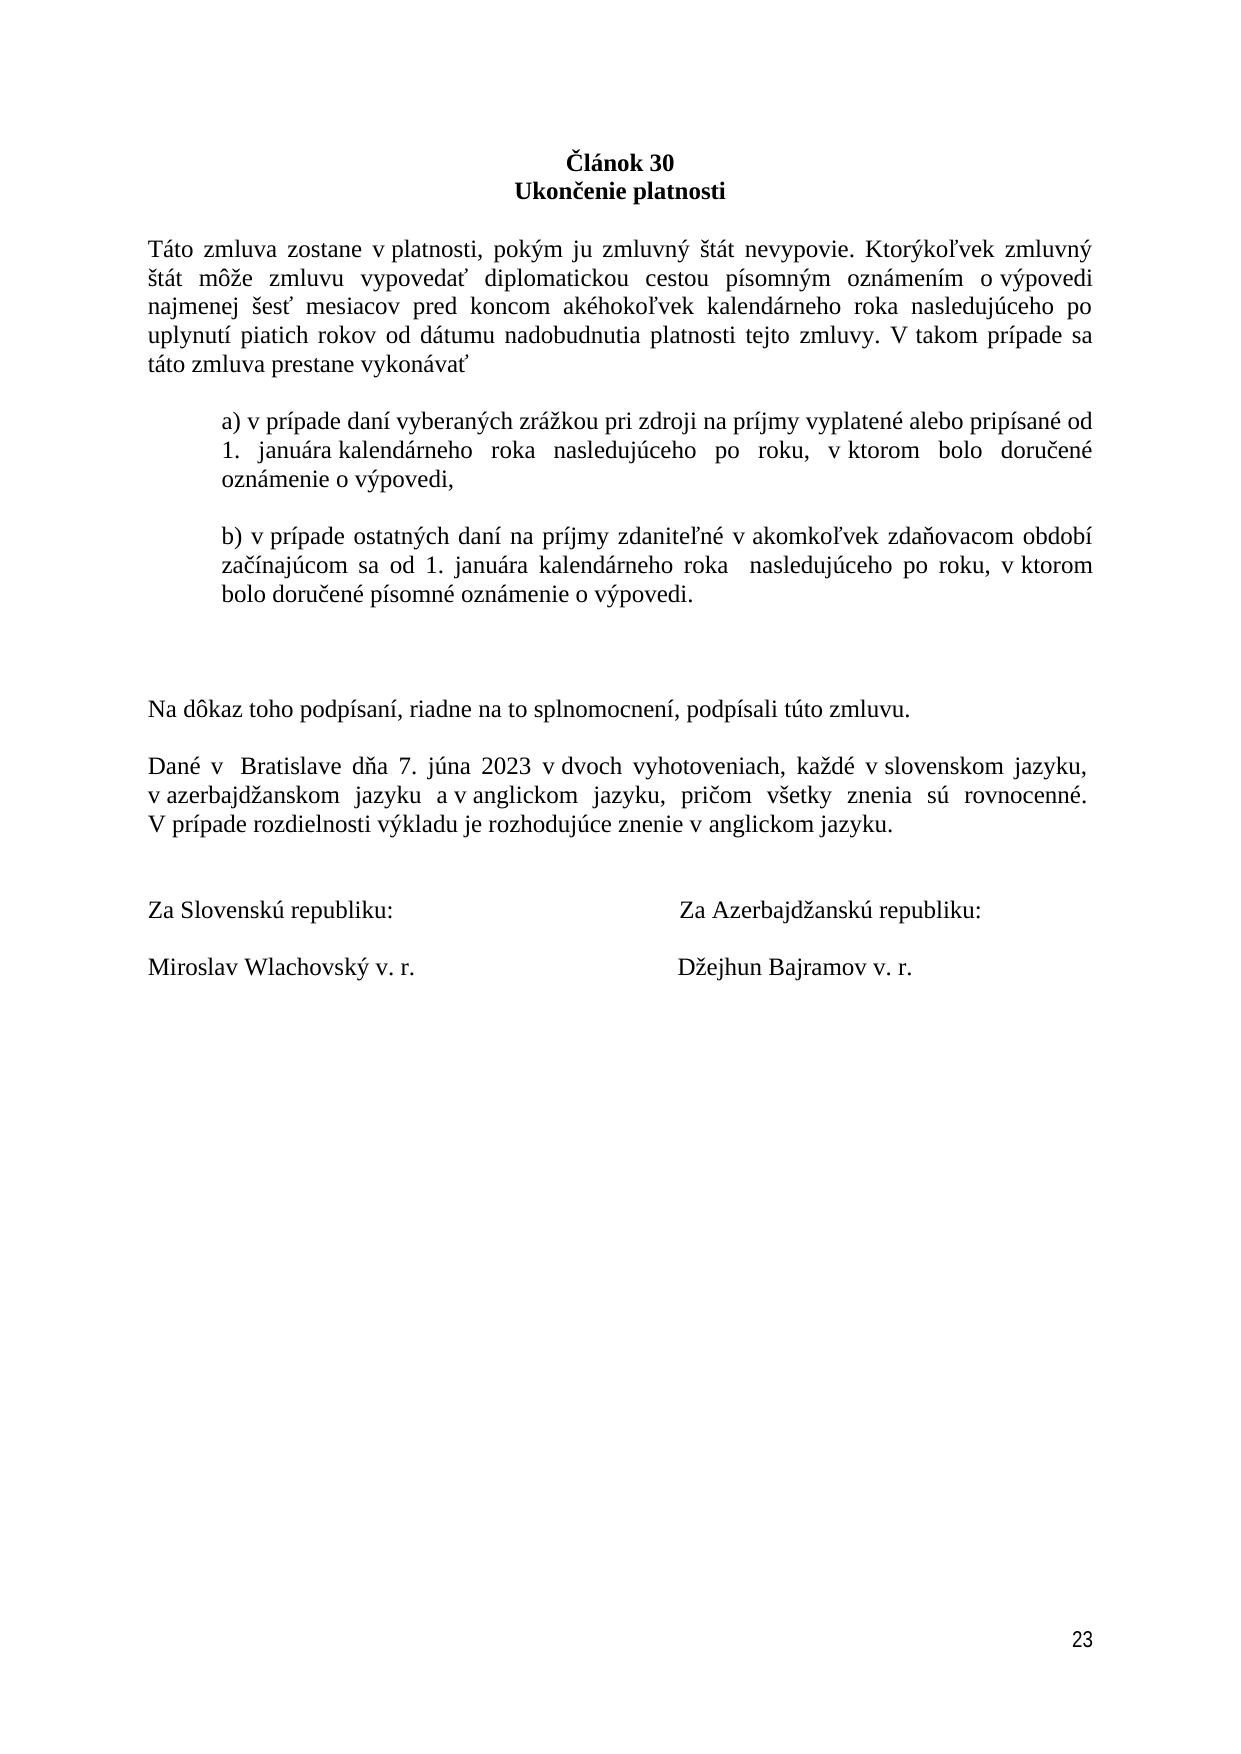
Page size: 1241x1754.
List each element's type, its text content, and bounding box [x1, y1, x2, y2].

text Článok 30 [148, 148, 1093, 176]
text a) v prípade daní vyberaných zrážkou pri zdroji na príjmy vyplatené alebo pripísané od 1. januára kalendárneho roka nasledujúceho po roku, v ktorom bolo doručené oznámenie o výpovedi, [221, 406, 1093, 493]
text Ukončenie platnosti [148, 176, 1093, 205]
text Miroslav Wlachovský v. r. Džejhun Bajramov v. r. [148, 952, 1093, 981]
text Táto zmluva zostane v platnosti, pokým ju zmluvný štát nevypovie. Ktorýkoľvek zmluvný štát môže zmluvu vypovedať diplomatickou cestou písomným oznámením o výpovedi najmenej šesť mesiacov pred koncom akéhokoľvek kalendárneho roka nasledujúceho po uplynutí piatich rokov od dátumu nadobudnutia platnosti tejto zmluvy. V takom prípade sa táto zmluva prestane vykonávať [148, 234, 1093, 378]
text Za Slovenskú republiku: Za Azerbajdžanskú republiku: [148, 895, 1093, 924]
text Na dôkaz toho podpísaní, riadne na to splnomocnení, podpísali túto zmluvu. [148, 694, 1093, 723]
text b) v prípade ostatných daní na príjmy zdaniteľné v akomkoľvek zdaňovacom období začínajúcom sa od 1. januára kalendárneho roka nasledujúceho po roku, v ktorom bolo doručené písomné oznámenie o výpovedi. [221, 521, 1093, 608]
text Dané v Bratislave dňa 7. júna 2023 v dvoch vyhotoveniach, každé v slovenskom jazyku, v azerbajdžanskom jazyku a v anglickom jazyku, pričom všetky znenia sú rovnocenné. V prípade rozdielnosti výkladu je rozhodujúce znenie v anglickom jazyku. [148, 751, 1087, 838]
